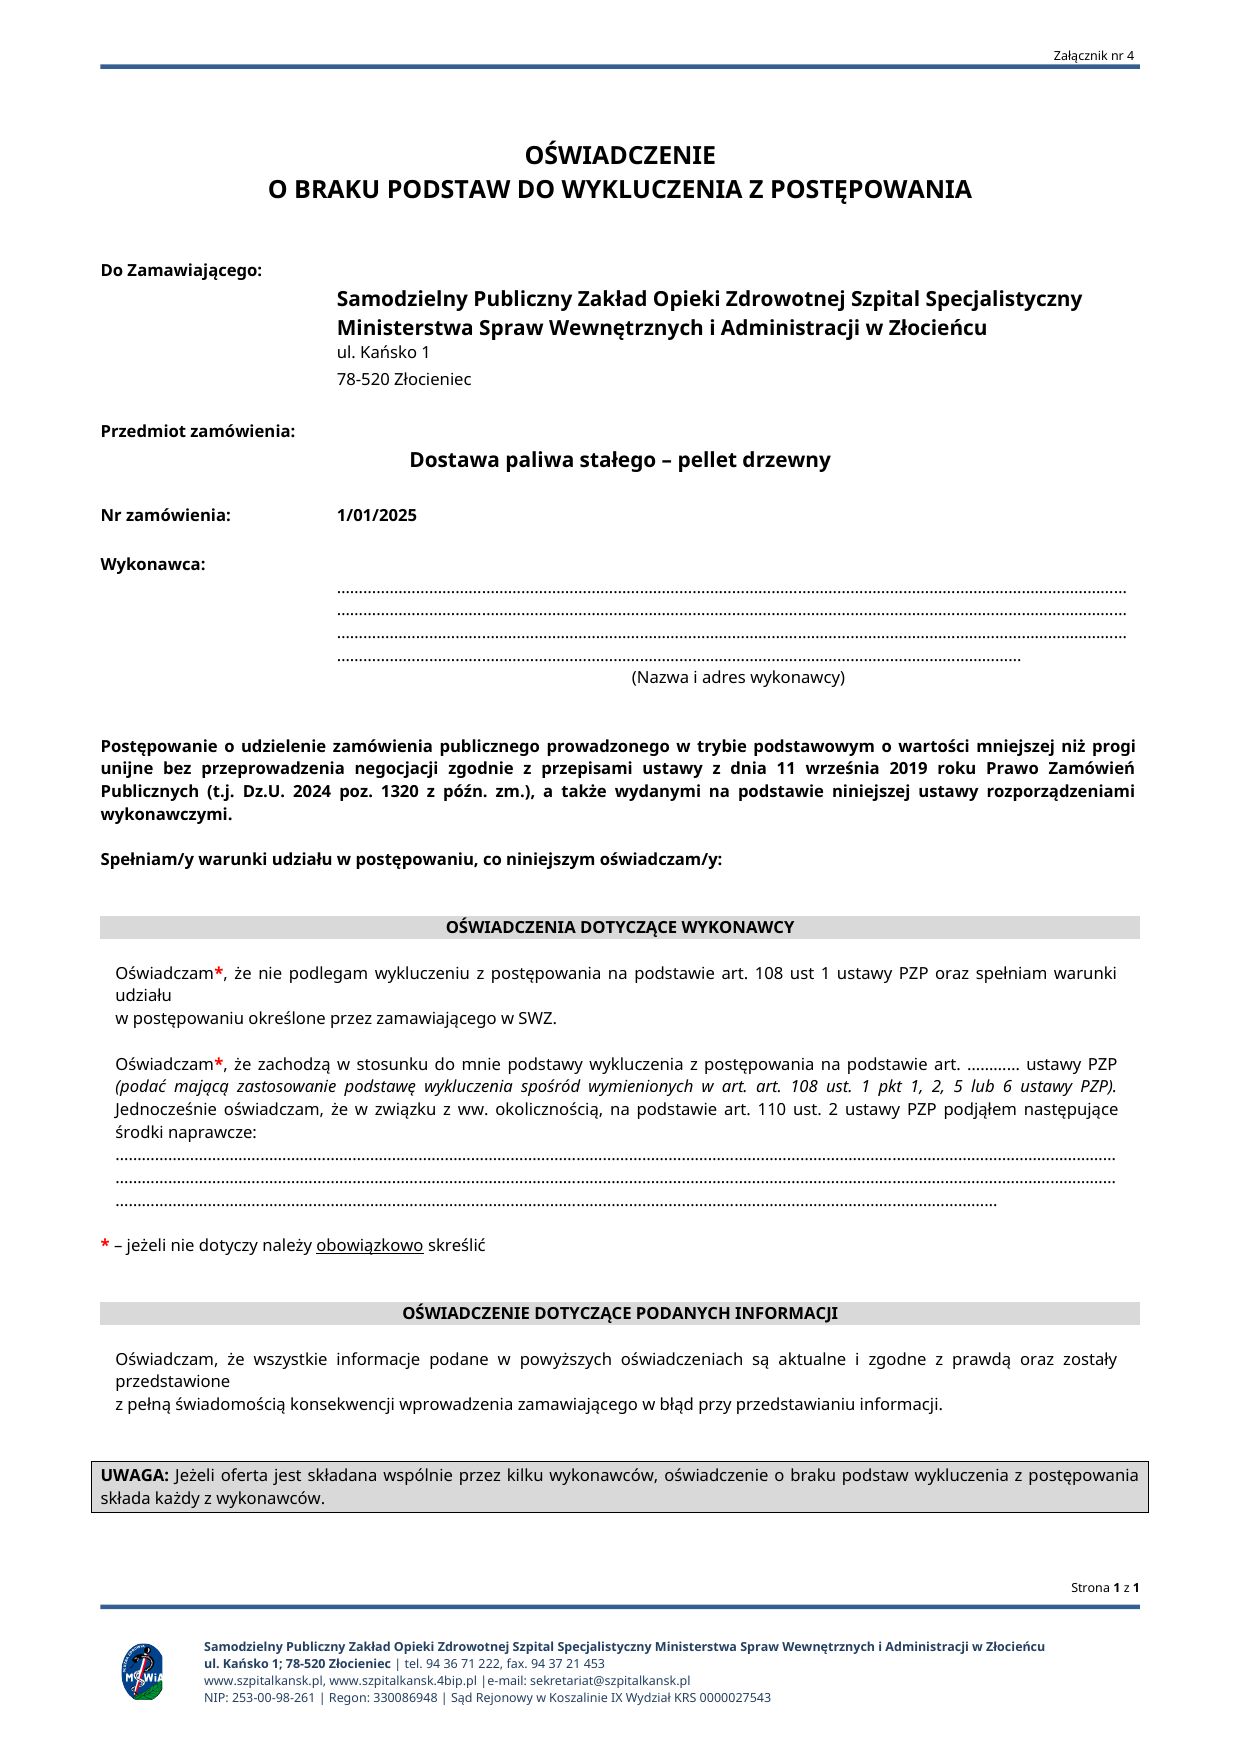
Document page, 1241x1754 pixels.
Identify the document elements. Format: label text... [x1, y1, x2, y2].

text UWAGA: Jeżeli oferta jest składana wspólnie przez kilku wykonawców, oświadczenie o braku podstaw wykluczenia z postępowania składa każdy z wykonawców. [92, 1462, 1148, 1512]
text * – jeżeli nie dotyczy należy obowiązkowo skreślić [100, 1234, 1137, 1257]
picture [121, 1643, 163, 1700]
text Dostawa paliwa stałego – pellet drzewny [100, 445, 1140, 474]
text ul. Kańsko 1 [337, 341, 1140, 364]
text O BRAKU PODSTAW DO WYKLUCZENIA Z POSTĘPOWANIA [100, 172, 1140, 206]
text Wykonawca: [100, 553, 1140, 575]
text OŚWIADCZENIE DOTYCZĄCE PODANYCH INFORMACJI [100, 1302, 1140, 1325]
subtitle Samodzielny Publiczny Zakład Opieki Zdrowotnej Szpital Specjalistyczny [337, 284, 1140, 313]
text OŚWIADCZENIA DOTYCZĄCE WYKONAWCY [100, 916, 1140, 939]
text Do Zamawiającego: [100, 258, 1140, 281]
text Spełniam/y warunki udziału w postępowaniu, co niniejszym oświadczam/y: [100, 848, 1137, 871]
text Nr zamówienia: 1/01/2025 [100, 504, 1140, 527]
subtitle Ministerstwa Spraw Wewnętrznych i Administracji w Złocieńcu [337, 313, 1140, 341]
text Przedmiot zamówienia: [100, 419, 1140, 442]
text Postępowanie o udzielenie zamówienia publicznego prowadzonego w trybie podstawowym o wartości mniejszej niż progi unijne bez przeprowadzenia negocjacji zgodnie z przepisami ustawy z dnia 11 września 2019 roku Prawo Zamówień Publicznych (t.j. Dz.U. 2024 poz. 1320 z późn. zm.), a także wydanymi na podstawie niniejszej ustawy rozporządzeniami wykonawczymi. [100, 734, 1137, 825]
text Oświadczam, że wszystkie informacje podane w powyższych oświadczeniach są aktualne i zgodne z prawdą oraz zostały przedstawione z pełną świadomością konsekwencji wprowadzenia zamawiającego w błąd przy przedstawianiu informacji. [115, 1347, 1119, 1416]
text 78-520 Złocieniec [337, 367, 1140, 390]
text OŚWIADCZENIE [100, 138, 1140, 172]
text (Nazwa i adres wykonawcy) [337, 666, 1140, 689]
text Oświadczam*, że nie podlegam wykluczeniu z postępowania na podstawie art. 108 ust 1 ustawy PZP oraz spełniam warunki udziału w postępowaniu określone przez zamawiającego w SWZ. [115, 961, 1119, 1029]
text ………………………………………………………………………………………………………………………………………………………………………………………………………………………………………………………………………………………………………………………………………………………………………………………………………………………………………………………………………………………………………………………………………………………………………………………………………………………………………… [337, 575, 1140, 666]
text Oświadczam*, że zachodzą w stosunku do mnie podstawy wykluczenia z postępowania na podstawie art. ………… ustawy PZP (podać mającą zastosowanie podstawę wykluczenia spośród wymienionych w art. art. 108 ust. 1 pkt 1, 2, 5 lub 6 ustawy PZP). Jednocześnie oświadczam, że w związku z ww. okolicznością, na podstawie art. 110 ust. 2 ustawy PZP podjąłem następujące środki naprawcze: [115, 1052, 1119, 1143]
text ……………………………………………………………………………………………………………………………………………………………………………………………………………………………………………………………………………………………………………………………………………………………………………………………………………………………………………………………………………………………………………………………………………………………………………………………………… [115, 1143, 1119, 1211]
